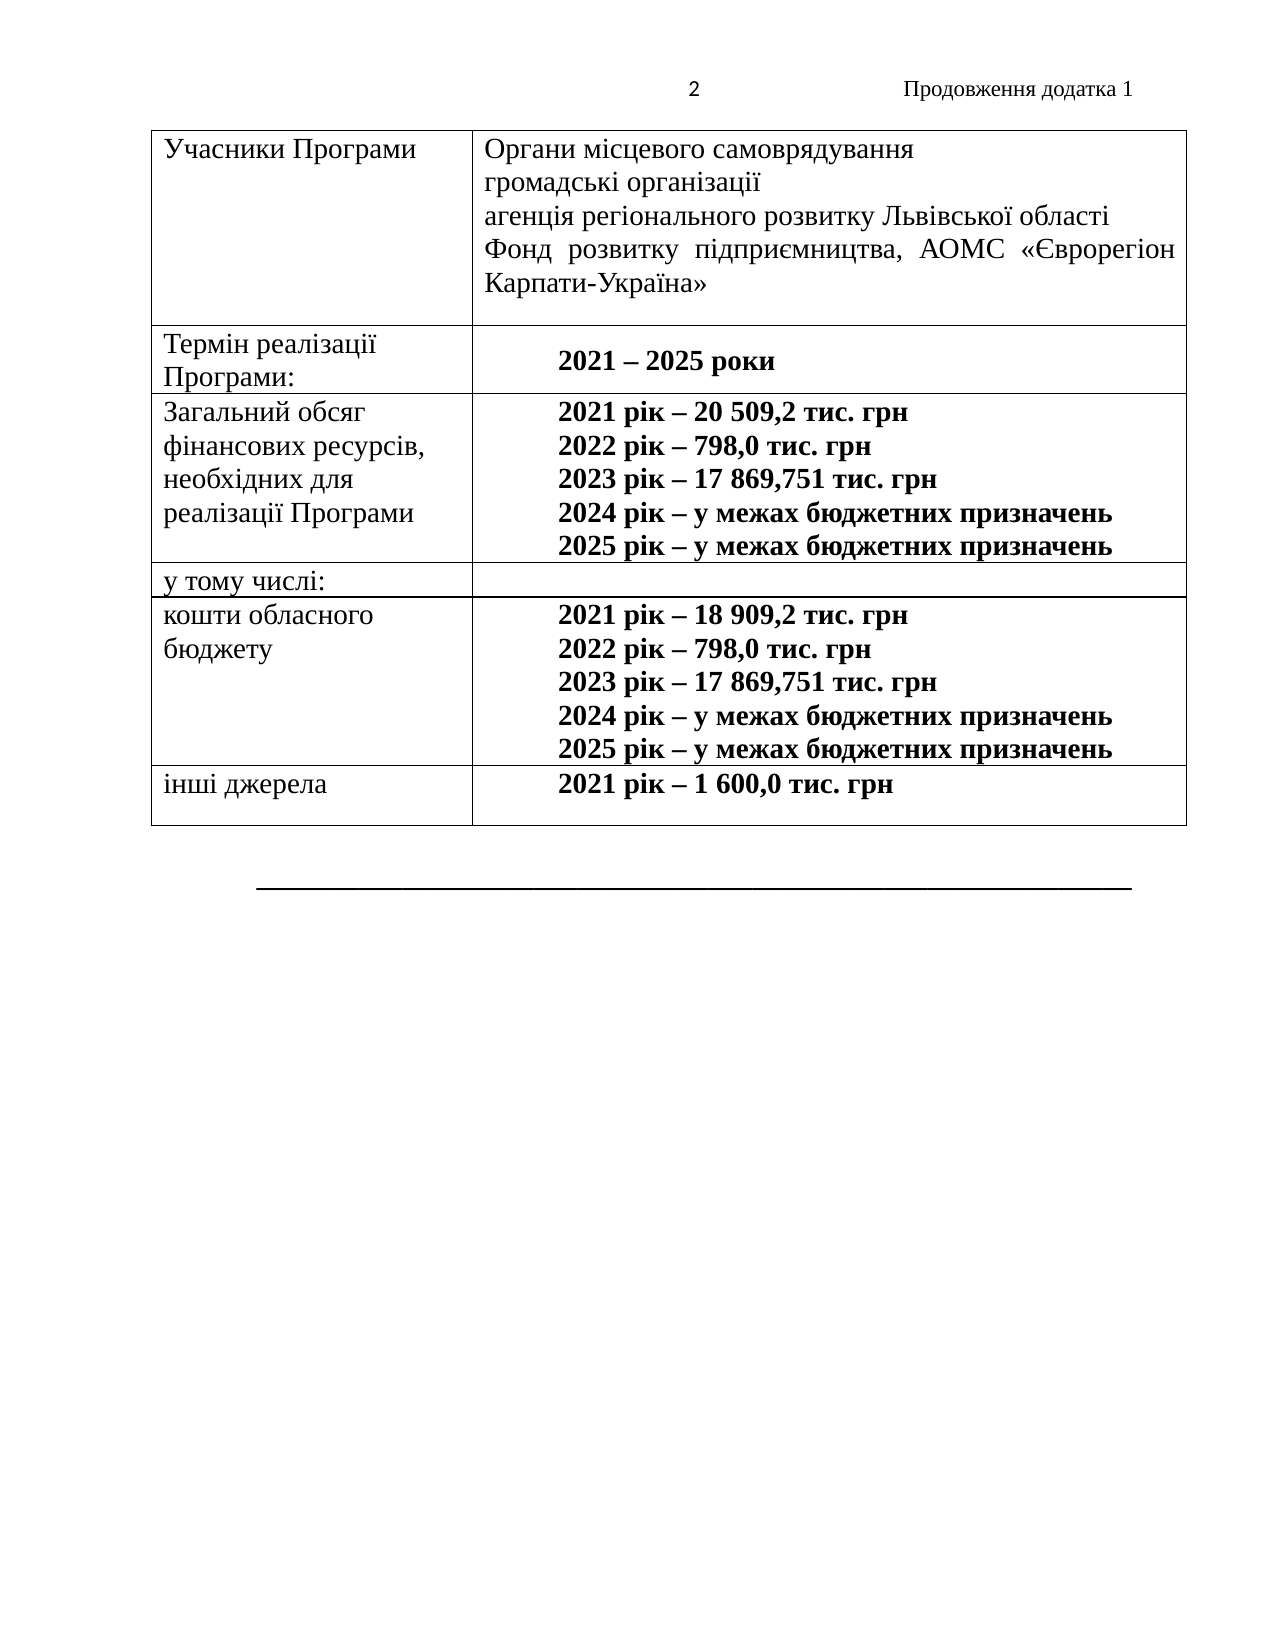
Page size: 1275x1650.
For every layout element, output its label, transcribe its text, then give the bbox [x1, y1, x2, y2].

table_cell 2021 рік – 18 909,2 тис. грн 2022 рік – 798,0 тис. грн 2023 рік – 17 869,751 тис. грн 2024 рік – у межах бюджетних призначень 2025 рік – у межах бюджетних призначень [473, 598, 1186, 765]
text ____________________________________________________________ [162, 859, 1225, 893]
table_cell у тому числі: [152, 563, 472, 596]
table_cell 2021 – 2025 роки [473, 326, 1186, 393]
table_cell 2021 рік – 1 600,0 тис. грн [473, 766, 1186, 824]
table_cell Загальний обсяг фінансових ресурсів, необхідних для реалізації Програми [152, 394, 472, 562]
table_cell інші джерела [152, 766, 472, 824]
table_cell 2021 рік – 20 509,2 тис. грн 2022 рік – 798,0 тис. грн 2023 рік – 17 869,751 тис. грн 2024 рік – у межах бюджетних призначень 2025 рік – у межах бюджетних призначень [473, 394, 1186, 562]
table_cell Учасники Програми [152, 131, 472, 325]
table_cell [473, 563, 1186, 596]
table_cell Термін реалізації Програми: [152, 326, 472, 393]
table_cell кошти обласного бюджету [152, 598, 472, 765]
table_cell Органи місцевого самоврядування громадські організації агенція регіонального розвитку Львівської області Фонд розвитку підприємництва, АОМС «Єврорегіон Карпати-Україна» [473, 131, 1186, 325]
